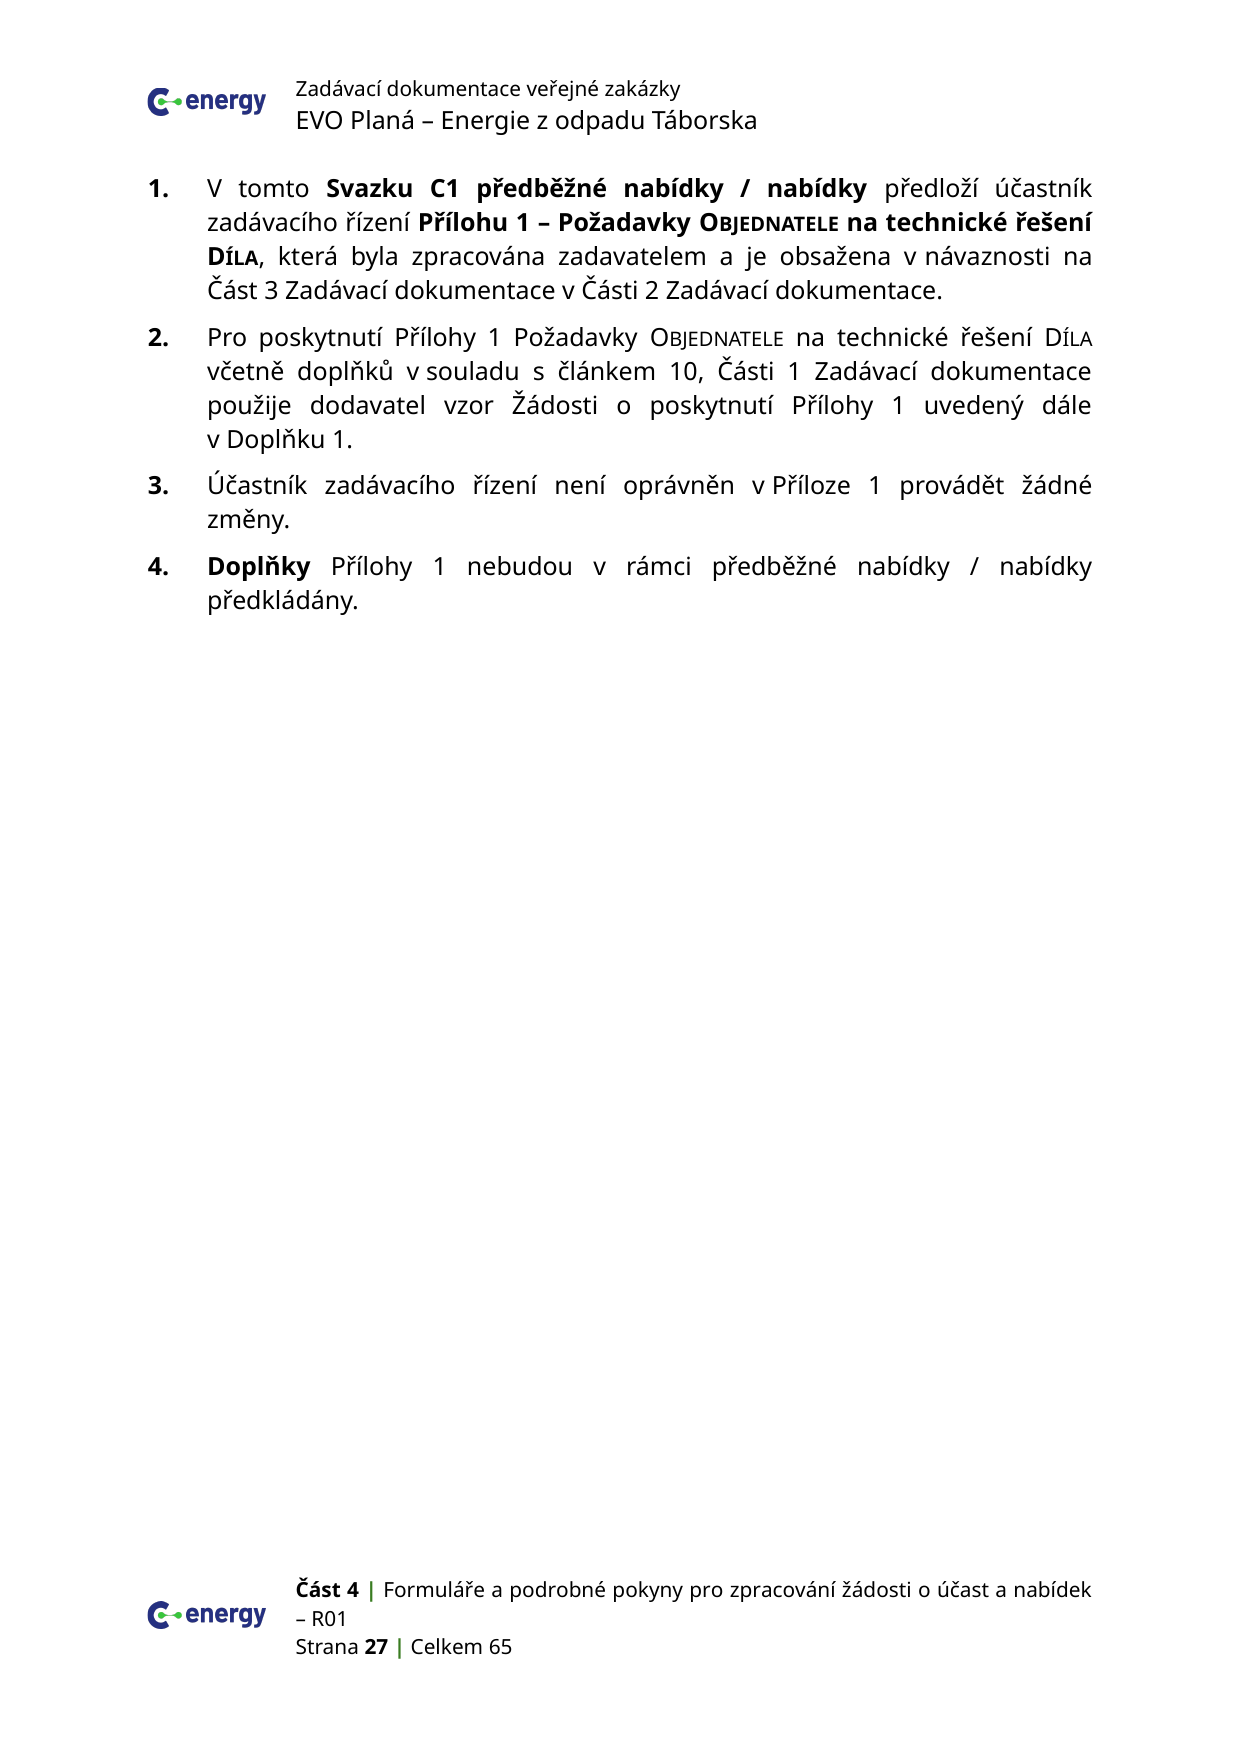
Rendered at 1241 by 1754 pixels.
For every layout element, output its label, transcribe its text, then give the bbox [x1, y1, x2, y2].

picture [147, 1601, 266, 1629]
list Pro poskytnutí Přílohy 1 Požadavky Objednatele na technické řešení Díla včetně doplňků v souladu s článkem 10, Části 1 Zadávací dokumentace použije dodavatel vzor Žádosti o poskytnutí Přílohy 1 uvedený dále v Doplňku 1. [148, 319, 1092, 455]
list V tomto Svazku C1 předběžné nabídky / nabídky předloží účastník zadávacího řízení Přílohu 1 – Požadavky Objednatele na technické řešení Díla, která byla zpracována zadavatelem a je obsažena v návaznosti na Část 3 Zadávací dokumentace v Části 2 Zadávací dokumentace. [148, 170, 1092, 307]
list Účastník zadávacího řízení není oprávněn v Příloze 1 provádět žádné změny. [148, 468, 1092, 536]
picture [147, 88, 266, 116]
list Doplňky Přílohy 1 nebudou v rámci předběžné nabídky / nabídky předkládány. [148, 548, 1092, 617]
